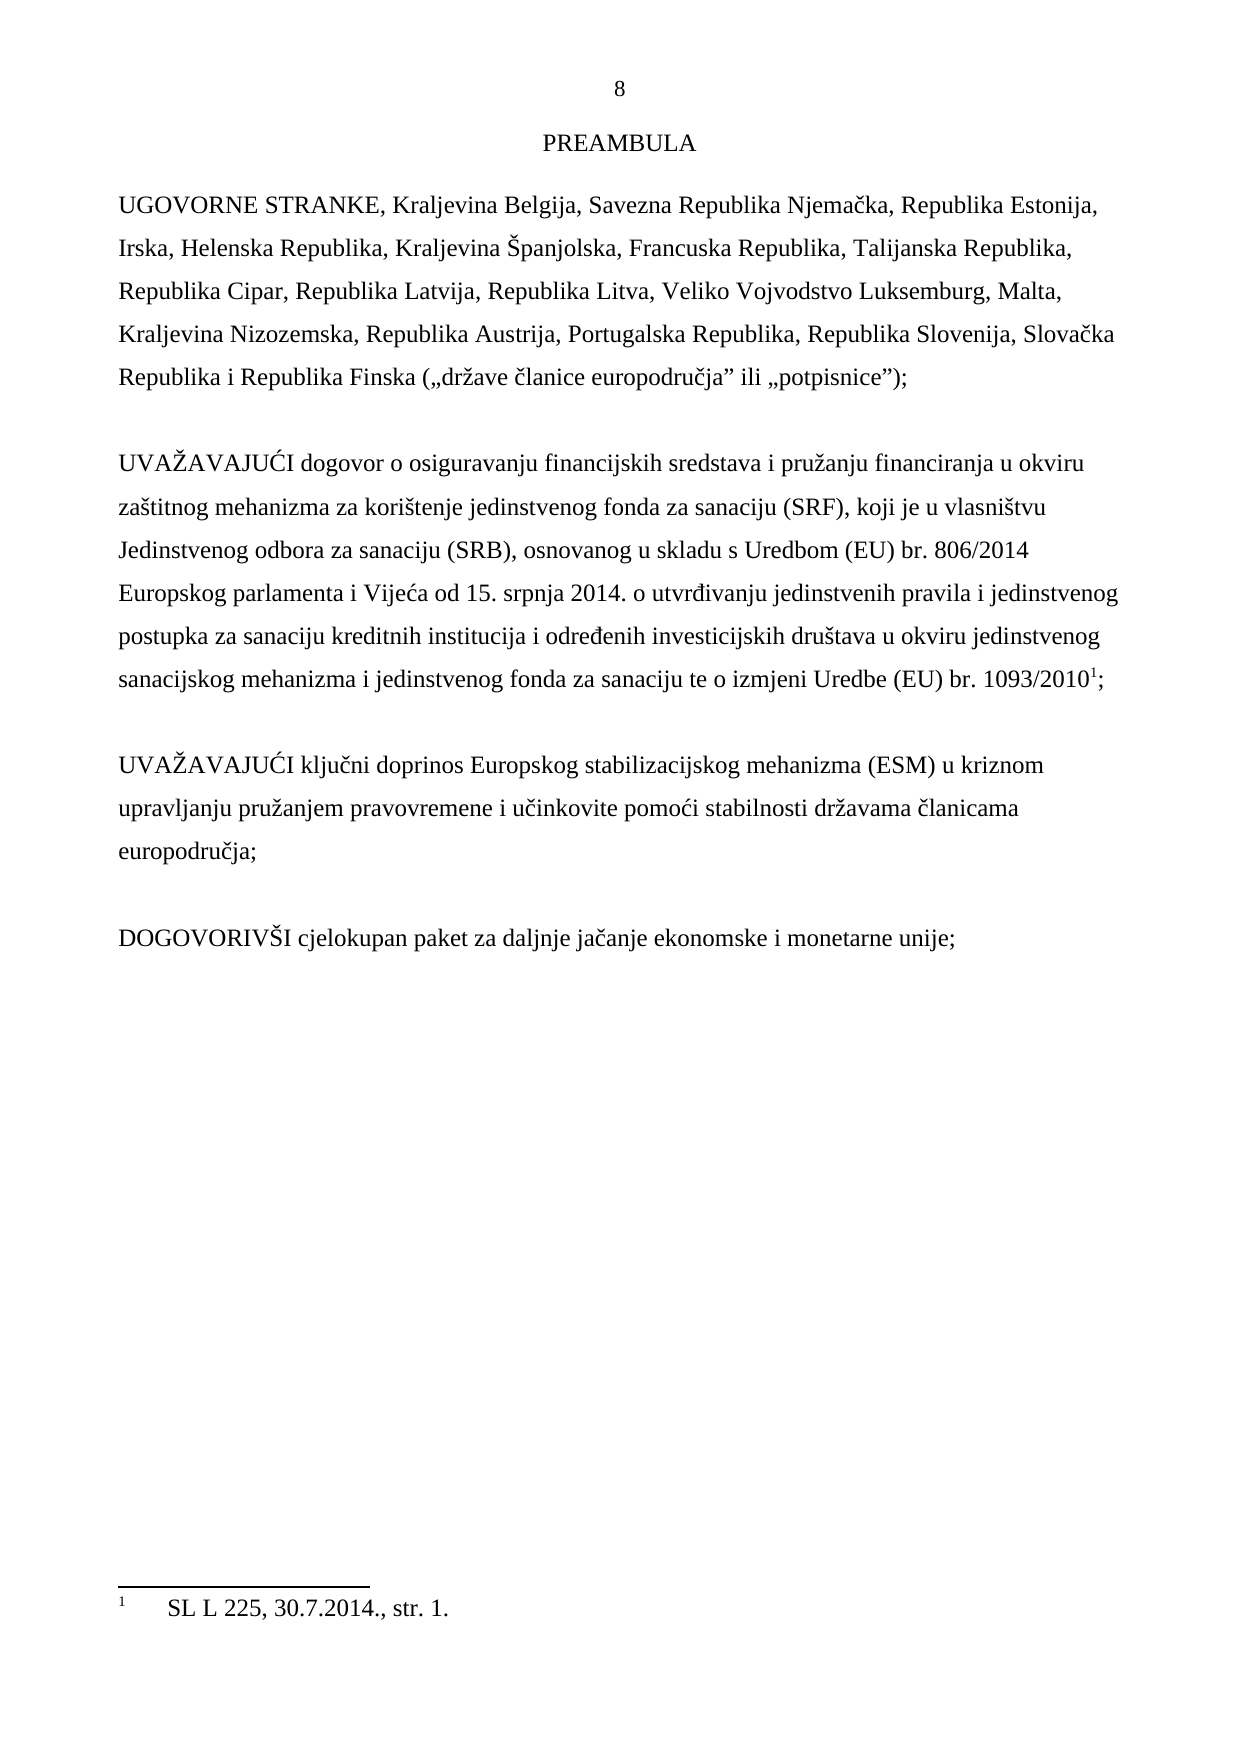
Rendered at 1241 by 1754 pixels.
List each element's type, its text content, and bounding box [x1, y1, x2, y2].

text UGOVORNE STRANKE, Kraljevina Belgija, Savezna Republika Njemačka, Republika Estonija, Irska, Helenska Republika, Kraljevina Španjolska, Francuska Republika, Talijanska Republika, Republika Cipar, Republika Latvija, Republika Litva, Veliko Vojvodstvo Luksemburg, Malta, Kraljevina Nizozemska, Republika Austrija, Portugalska Republika, Republika Slovenija, Slovačka Republika i Republika Finska („države članice europodručja” ili „potpisnice”); [118, 190, 1121, 391]
text UVAŽAVAJUĆI dogovor o osiguravanju financijskih sredstava i pružanju financiranja u okviru zaštitnog mehanizma za korištenje jedinstvenog fonda za sanaciju (SRF), koji je u vlasništvu Jedinstvenog odbora za sanaciju (SRB), osnovanog u skladu s Uredbom (EU) br. 806/2014 Europskog parlamenta i Vijeća od 15. srpnja 2014. o utvrđivanju jedinstvenih pravila i jedinstvenog postupka za sanaciju kreditnih institucija i određenih investicijskih društava u okviru jedinstvenog sanacijskog mehanizma i jedinstvenog fonda za sanaciju te o izmjeni Uredbe (EU) br. 1093/2010; [118, 448, 1121, 693]
text UVAŽAVAJUĆI ključni doprinos Europskog stabilizacijskog mehanizma (ESM) u kriznom upravljanju pružanjem pravovremene i učinkovite pomoći stabilnosti državama članicama europodručja; [118, 750, 1121, 865]
text PREAMBULA [118, 128, 1121, 156]
text DOGOVORIVŠI cjelokupan paket za daljnje jačanje ekonomske i monetarne unije; [118, 923, 1121, 951]
